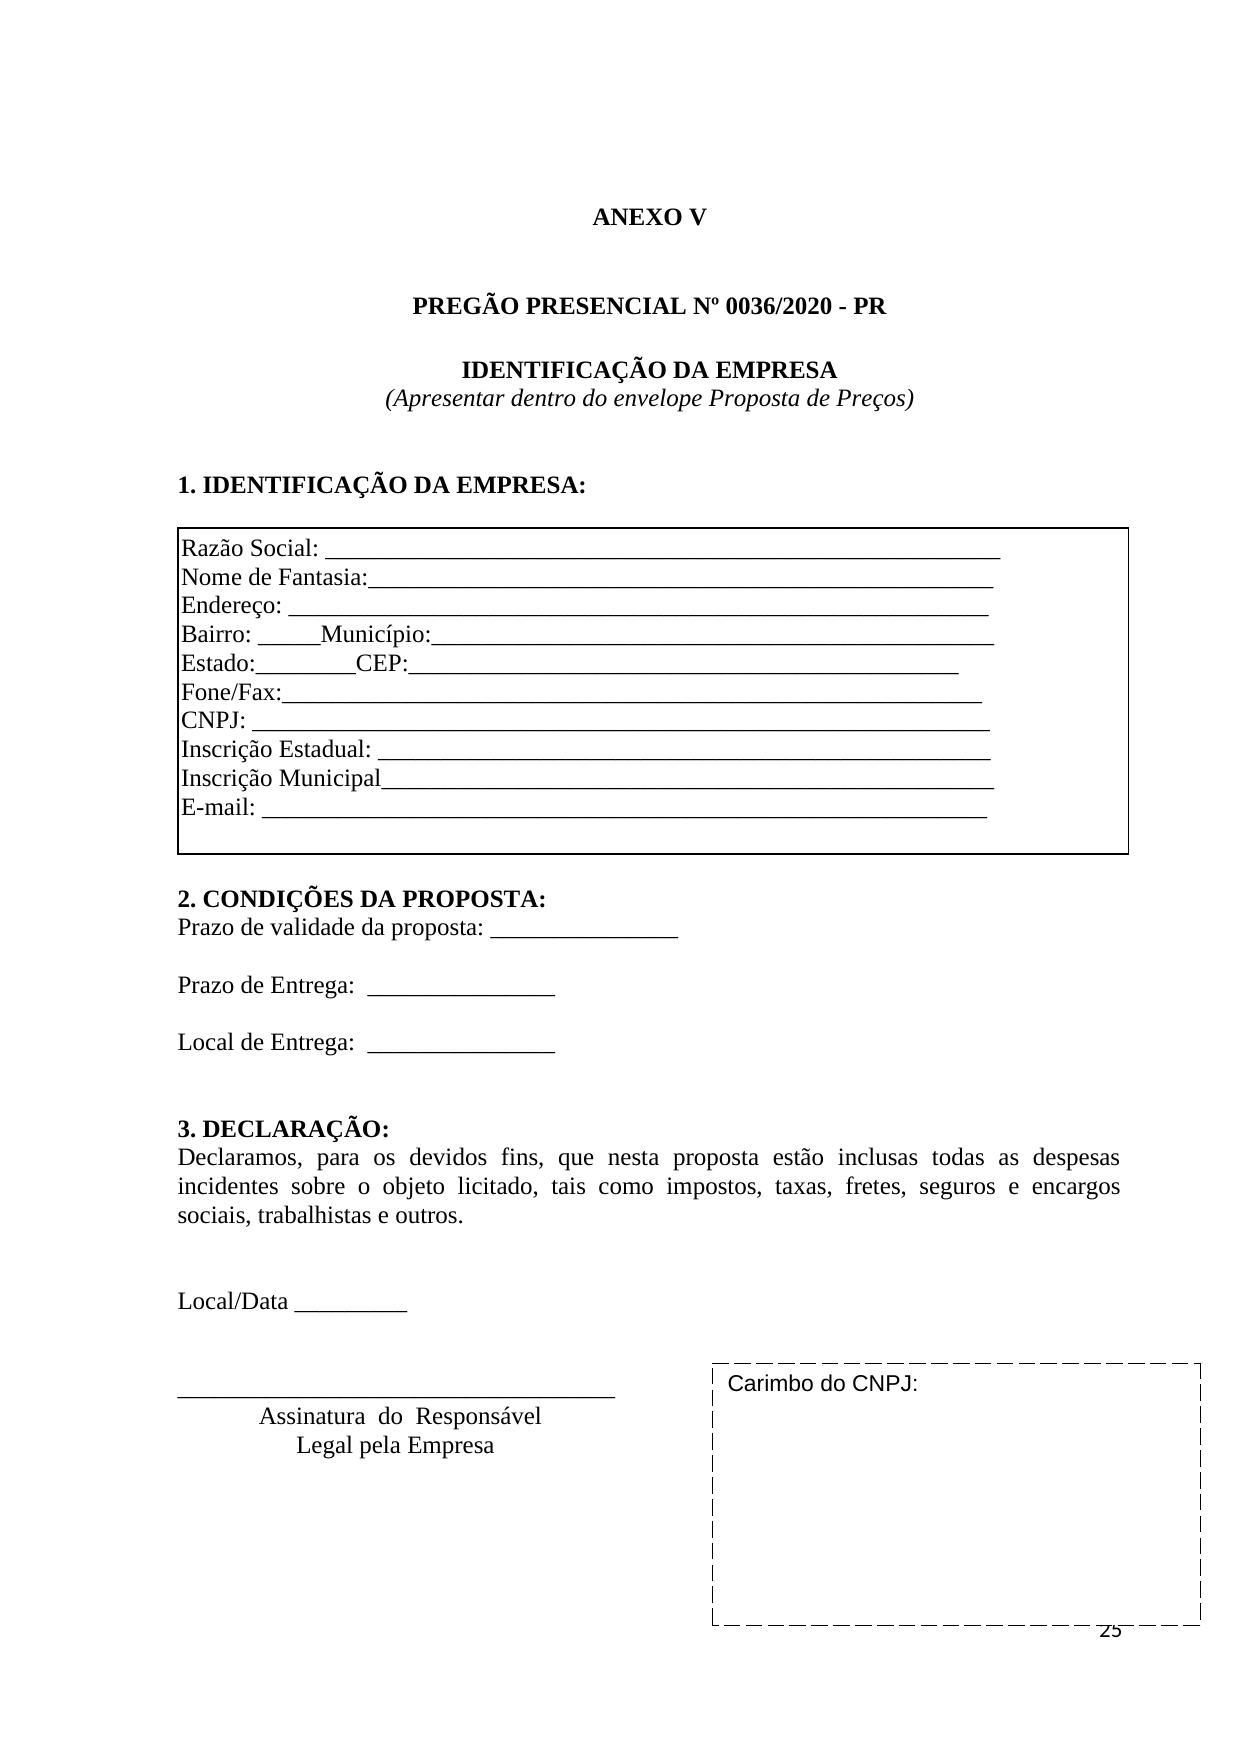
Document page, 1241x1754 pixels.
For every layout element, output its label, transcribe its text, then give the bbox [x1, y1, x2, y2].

text Razão Social: ______________________________________________________ [179, 531, 1128, 562]
text 2. CONDIÇÕES DA PROPOSTA: [177, 884, 1122, 912]
text CNPJ: ___________________________________________________________ [181, 706, 1126, 734]
text Prazo de Entrega: _______________ [177, 970, 1122, 999]
text PREGÃO PRESENCIAL Nº 0036/2020 - PR [177, 291, 1122, 320]
text Endereço: ________________________________________________________ [181, 591, 1126, 619]
text Bairro: _____Município:_____________________________________________ [181, 619, 1126, 648]
text Local de Entrega: _______________ [177, 1027, 1122, 1056]
text Local/Data _________ [177, 1286, 1122, 1315]
text E-mail: __________________________________________________________ [181, 792, 1126, 821]
text Declaramos, para os devidos fins, que nesta proposta estão inclusas todas as despesas incidentes sobre o objeto licitado, tais como impostos, taxas, fretes, seguros e encargos sociais, trabalhistas e outros. [177, 1142, 1122, 1229]
text ANEXO V [177, 202, 1122, 231]
text Legal pela Empresa [177, 1430, 712, 1459]
text Prazo de validade da proposta: _______________ [177, 912, 1122, 941]
text Inscrição Municipal_________________________________________________ [181, 763, 1126, 792]
text Assinatura do Responsável [177, 1401, 712, 1430]
text Estado:________CEP:____________________________________________ Fone/Fax:________________________________________________________ [181, 648, 1126, 706]
text Inscrição Estadual: _________________________________________________ [181, 734, 1126, 763]
text ___________________________________ [177, 1372, 712, 1401]
text (Apresentar dentro do envelope Proposta de Preços) [177, 383, 1122, 412]
text IDENTIFICAÇÃO DA EMPRESA [177, 355, 1122, 383]
text Nome de Fantasia:__________________________________________________ [181, 562, 1126, 591]
text 3. DECLARAÇÃO: [177, 1114, 1122, 1142]
text 1. IDENTIFICAÇÃO DA EMPRESA: [177, 470, 1122, 498]
